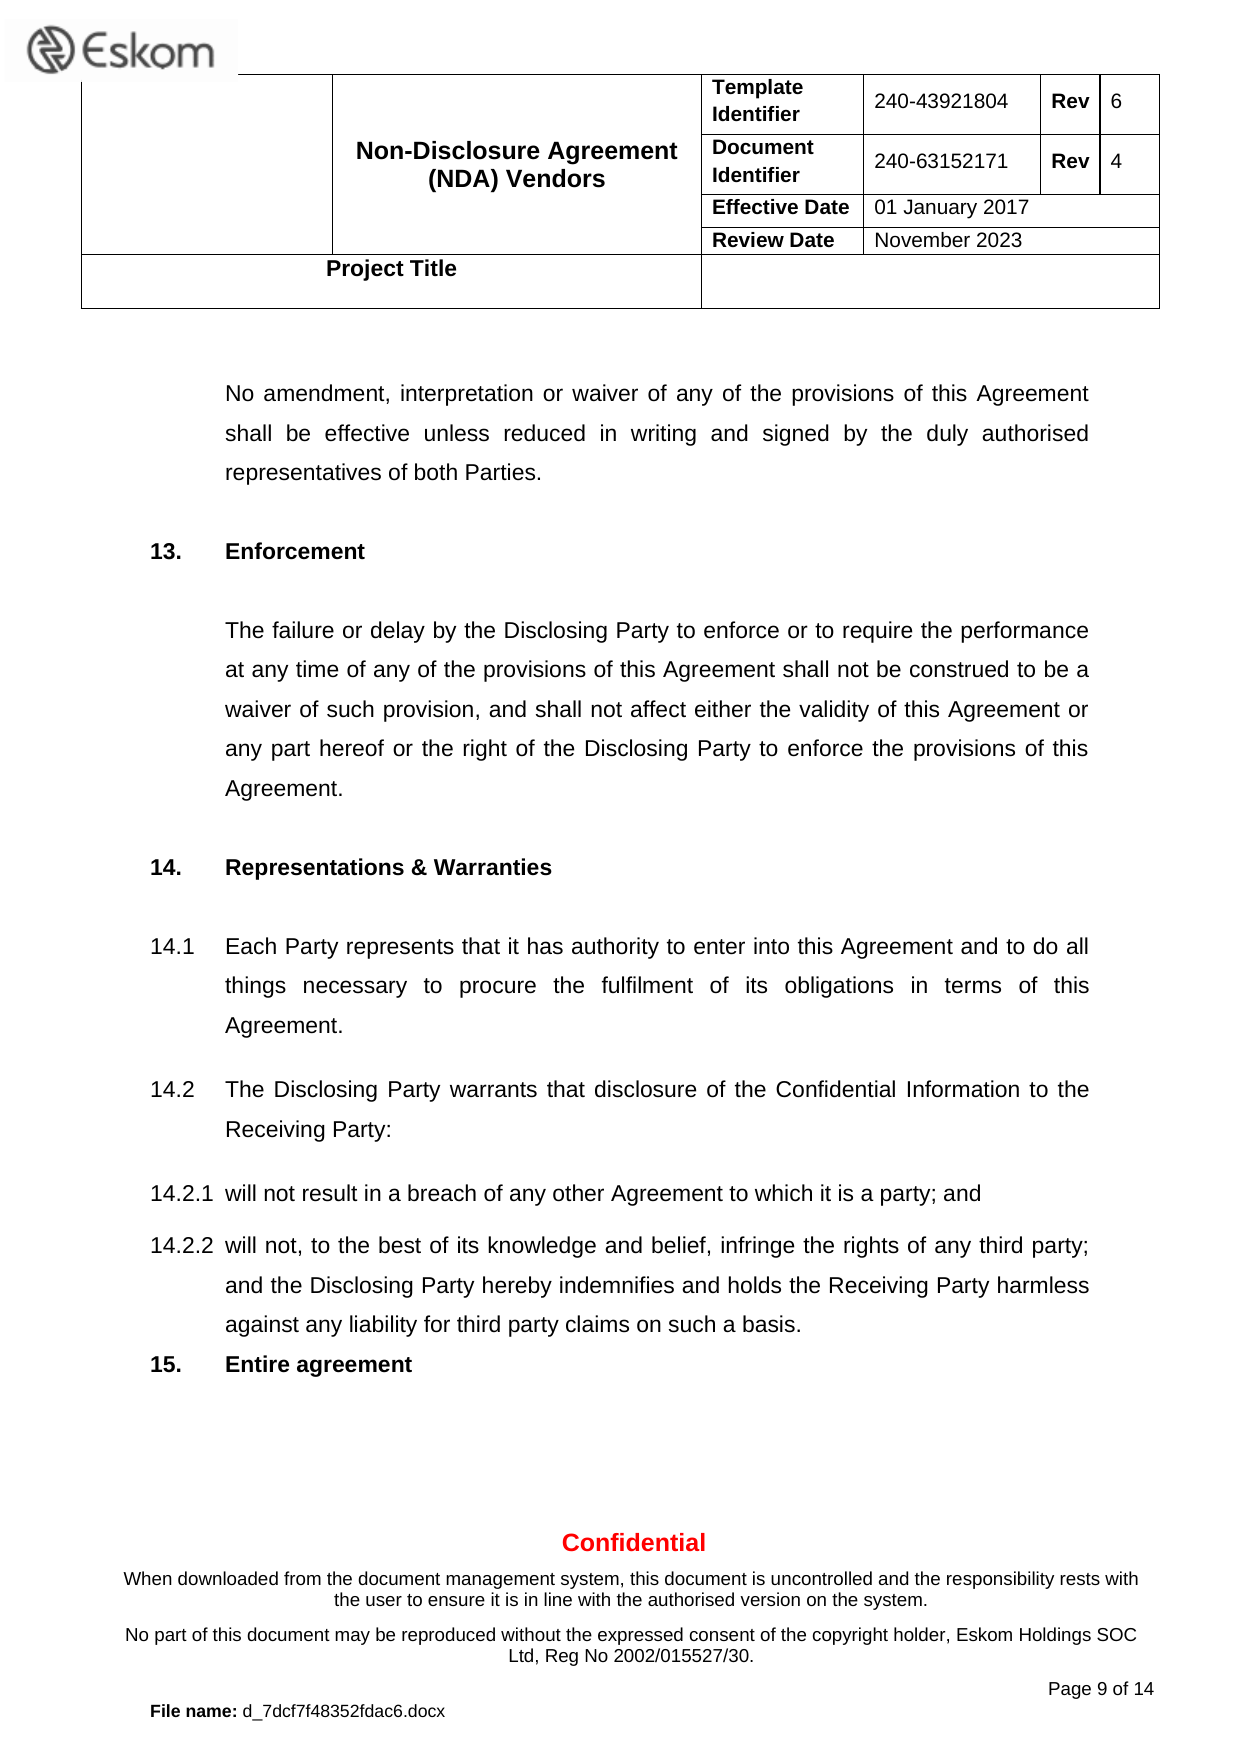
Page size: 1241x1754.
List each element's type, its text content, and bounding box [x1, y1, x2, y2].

text 14. Representations & Warranties [150, 854, 1090, 880]
text 15. Entire agreement [150, 1351, 1090, 1377]
text 14.2 The Disclosing Party warrants that disclosure of the Confidential Information to the Receiving Party: [150, 1076, 1090, 1142]
text 14.2.1 will not result in a breach of any other Agreement to which it is a party; and [150, 1180, 1090, 1206]
text 14.2.2 will not, to the best of its knowledge and belief, infringe the rights of any third party; and the Disclosing Party hereby indemnifies and holds the Receiving Party harmless against any liability for third party claims on such a basis. [150, 1232, 1090, 1337]
text 14.1 Each Party represents that it has authority to enter into this Agreement and to do all things necessary to procure the fulfilment of its obligations in terms of this Agreement. [150, 933, 1090, 1038]
text 13. Enforcement [150, 538, 1090, 564]
text No amendment, interpretation or waiver of any of the provisions of this Agreement shall be effective unless reduced in writing and signed by the duly authorised representatives of both Parties. [150, 380, 1090, 485]
text The failure or delay by the Disclosing Party to enforce or to require the performance at any time of any of the provisions of this Agreement shall not be construed to be a waiver of such provision, and shall not affect either the validity of this Agreement or any part hereof or the right of the Disclosing Party to enforce the provisions of this Agreement. [150, 617, 1090, 801]
